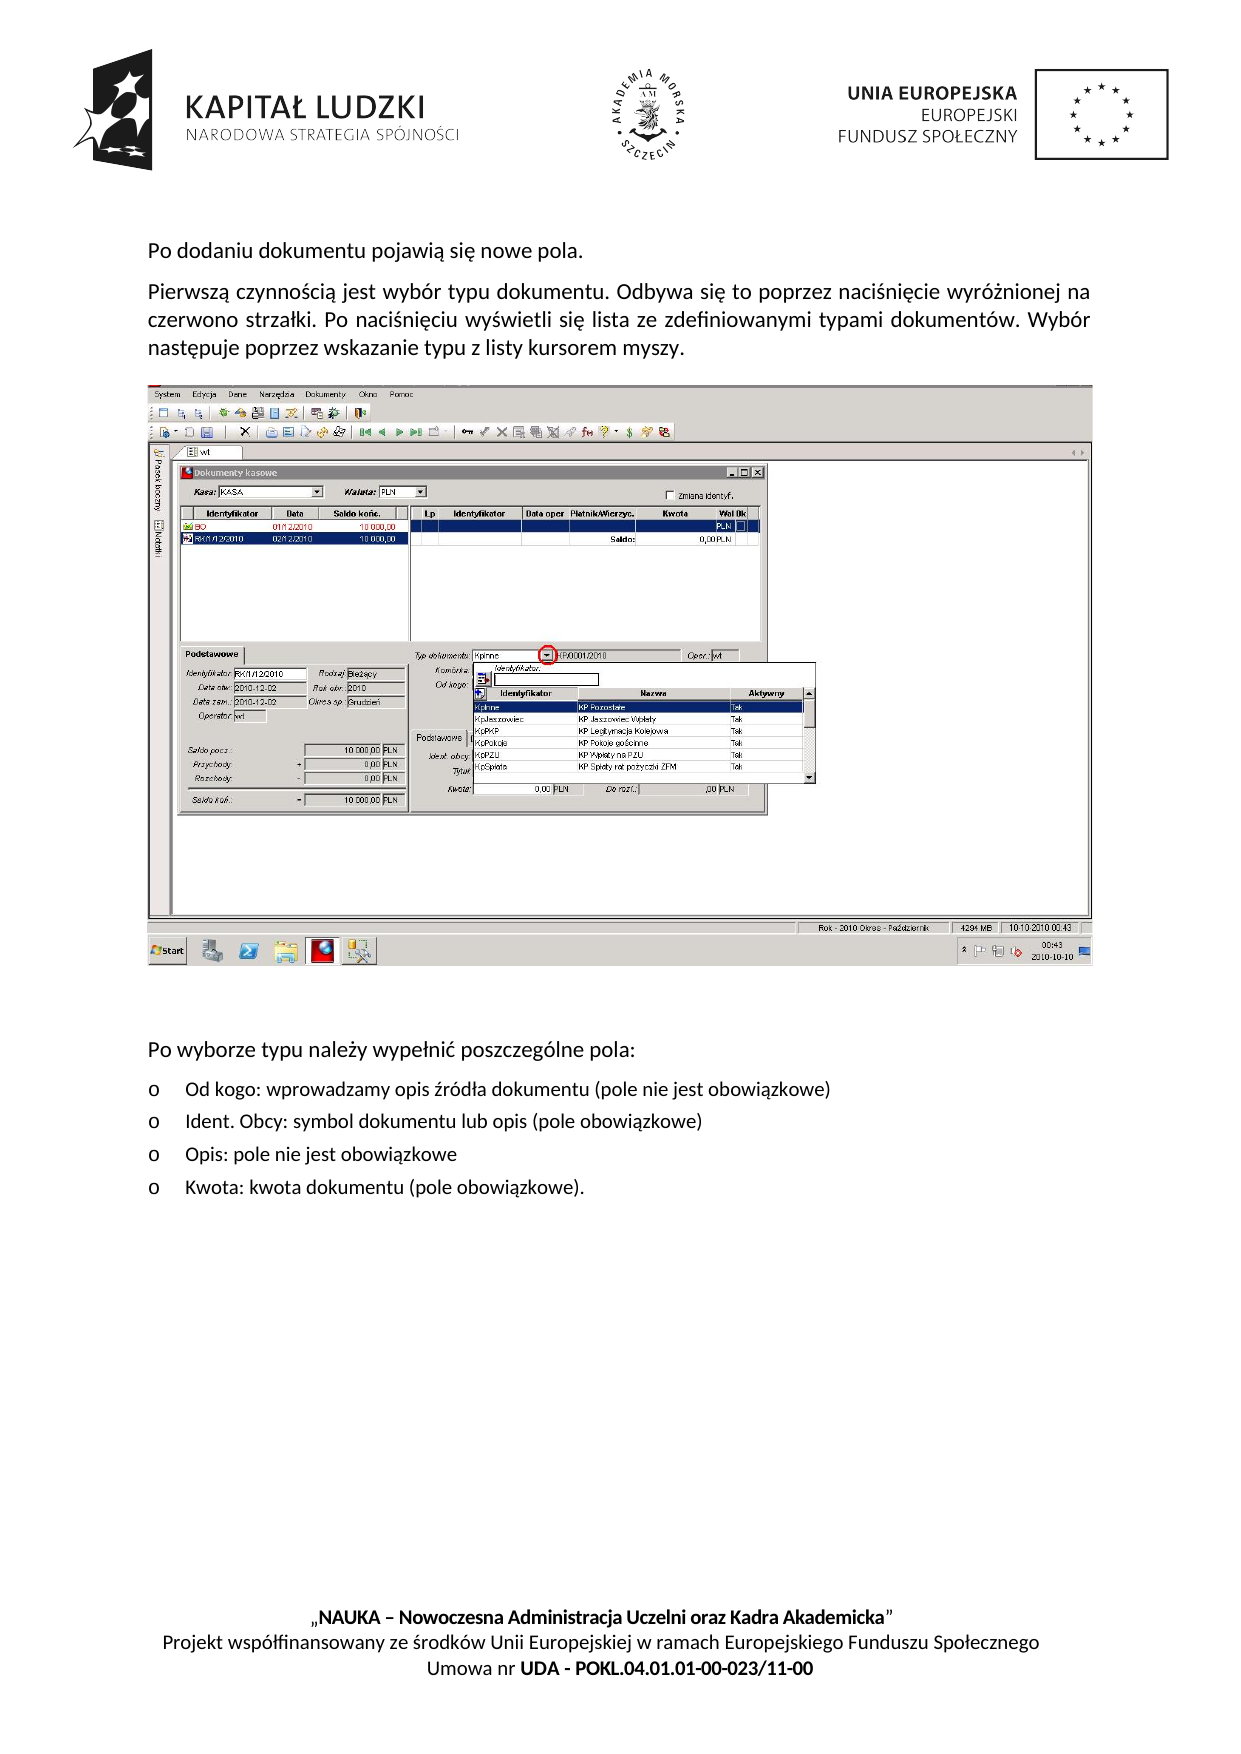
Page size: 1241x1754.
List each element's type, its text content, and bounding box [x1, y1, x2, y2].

text Po dodaniu dokumentu pojawią się nowe pola. [148, 236, 1092, 264]
picture [147, 385, 1093, 966]
text Od kogo: wprowadzamy opis źródła dokumentu (pole nie jest obowiązkowe) [148, 1076, 1092, 1102]
text Po wyborze typu należy wypełnić poszczególne pola: [148, 1035, 1092, 1063]
picture [52, 31, 1188, 188]
text Kwota: kwota dokumentu (pole obowiązkowe). [148, 1174, 1092, 1201]
text Opis: pole nie jest obowiązkowe [148, 1141, 1092, 1168]
text Pierwszą czynnością jest wybór typu dokumentu. Odbywa się to poprzez naciśnięcie wyróżnionej na czerwono strzałki. Po naciśnięciu wyświetli się lista ze zdefiniowanymi typami dokumentów. Wybór następuje poprzez wskazanie typu z listy kursorem myszy. [148, 277, 1092, 361]
text Ident. Obcy: symbol dokumentu lub opis (pole obowiązkowe) [148, 1109, 1092, 1135]
